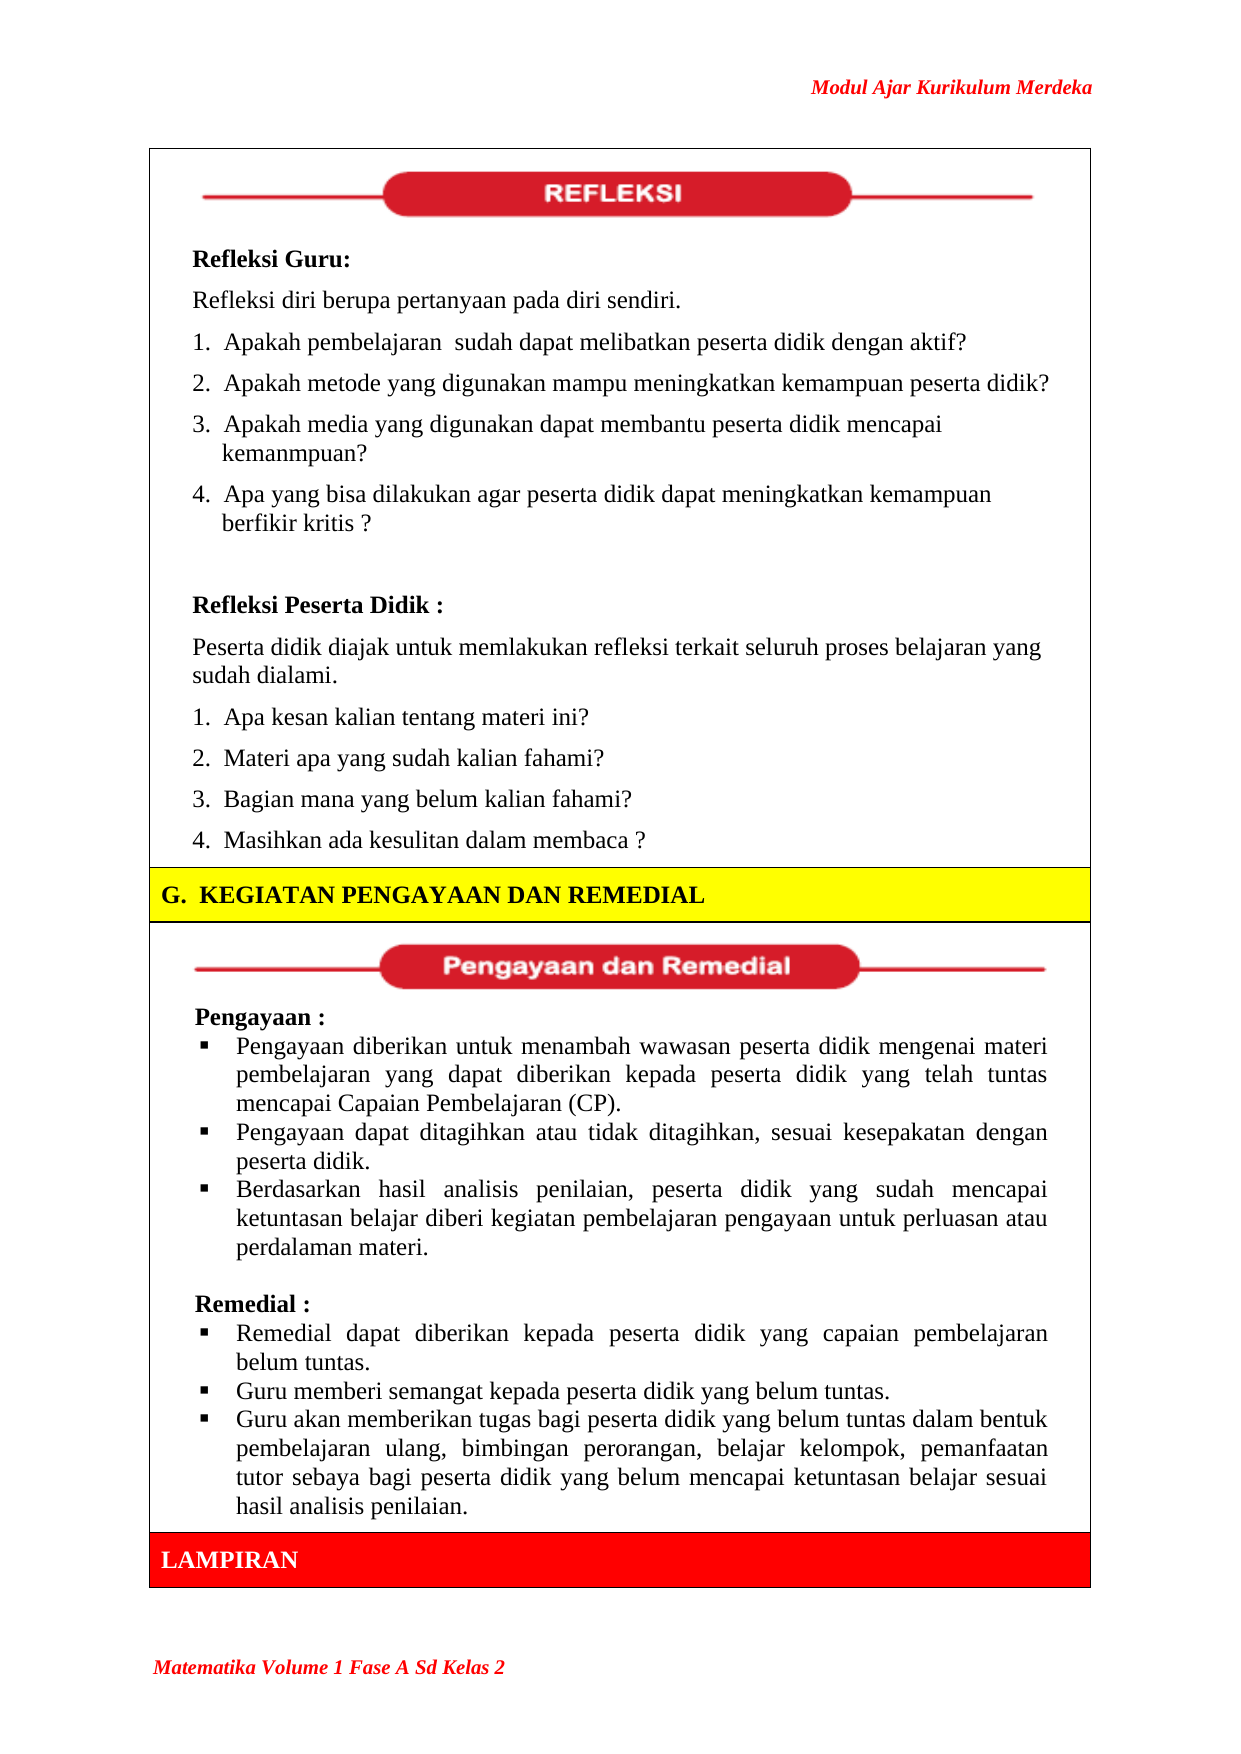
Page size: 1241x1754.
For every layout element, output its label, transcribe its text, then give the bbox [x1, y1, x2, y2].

table_cell Pengayaan : Pengayaan diberikan untuk menambah wawasan peserta didik mengenai materi pembelajaran yang dapat diberikan kepada peserta didik yang telah tuntas mencapai Capaian Pembelajaran (CP). Pengayaan dapat ditagihkan atau tidak ditagihkan, sesuai kesepakatan dengan peserta didik. Berdasarkan hasil analisis penilaian, peserta didik yang sudah mencapai ketuntasan belajar diberi kegiatan pembelajaran pengayaan untuk perluasan atau perdalaman materi. Remedial : Remedial dapat diberikan kepada peserta didik yang capaian pembelajaran belum tuntas. Guru memberi semangat kepada peserta didik yang belum tuntas. Guru akan memberikan tugas bagi peserta didik yang belum tuntas dalam bentuk pembelajaran ulang, bimbingan perorangan, belajar kelompok, pemanfaatan tutor sebaya bagi peserta didik yang belum mencapai ketuntasan belajar sesuai hasil analisis penilaian. [150, 923, 1090, 1532]
table_cell LAMPIRAN [150, 1533, 1090, 1587]
picture [194, 161, 1051, 232]
table_cell G. KEGIATAN PENGAYAAN DAN REMEDIAL [150, 868, 1090, 921]
table_cell Refleksi Guru: Refleksi diri berupa pertanyaan pada diri sendiri. 1. Apakah pembelajaran sudah dapat melibatkan peserta didik dengan aktif? 2. Apakah metode yang digunakan mampu meningkatkan kemampuan peserta didik? 3. Apakah media yang digunakan dapat membantu peserta didik mencapai kemanmpuan? 4. Apa yang bisa dilakukan agar peserta didik dapat meningkatkan kemampuan berfikir kritis ? Refleksi Peserta Didik : Peserta didik diajak untuk memlakukan refleksi terkait seluruh proses belajaran yang sudah dialami. 1. Apa kesan kalian tentang materi ini? 2. Materi apa yang sudah kalian fahami? 3. Bagian mana yang belum kalian fahami? 4. Masihkan ada kesulitan dalam membaca ? [150, 149, 1090, 867]
picture [182, 935, 1060, 1002]
